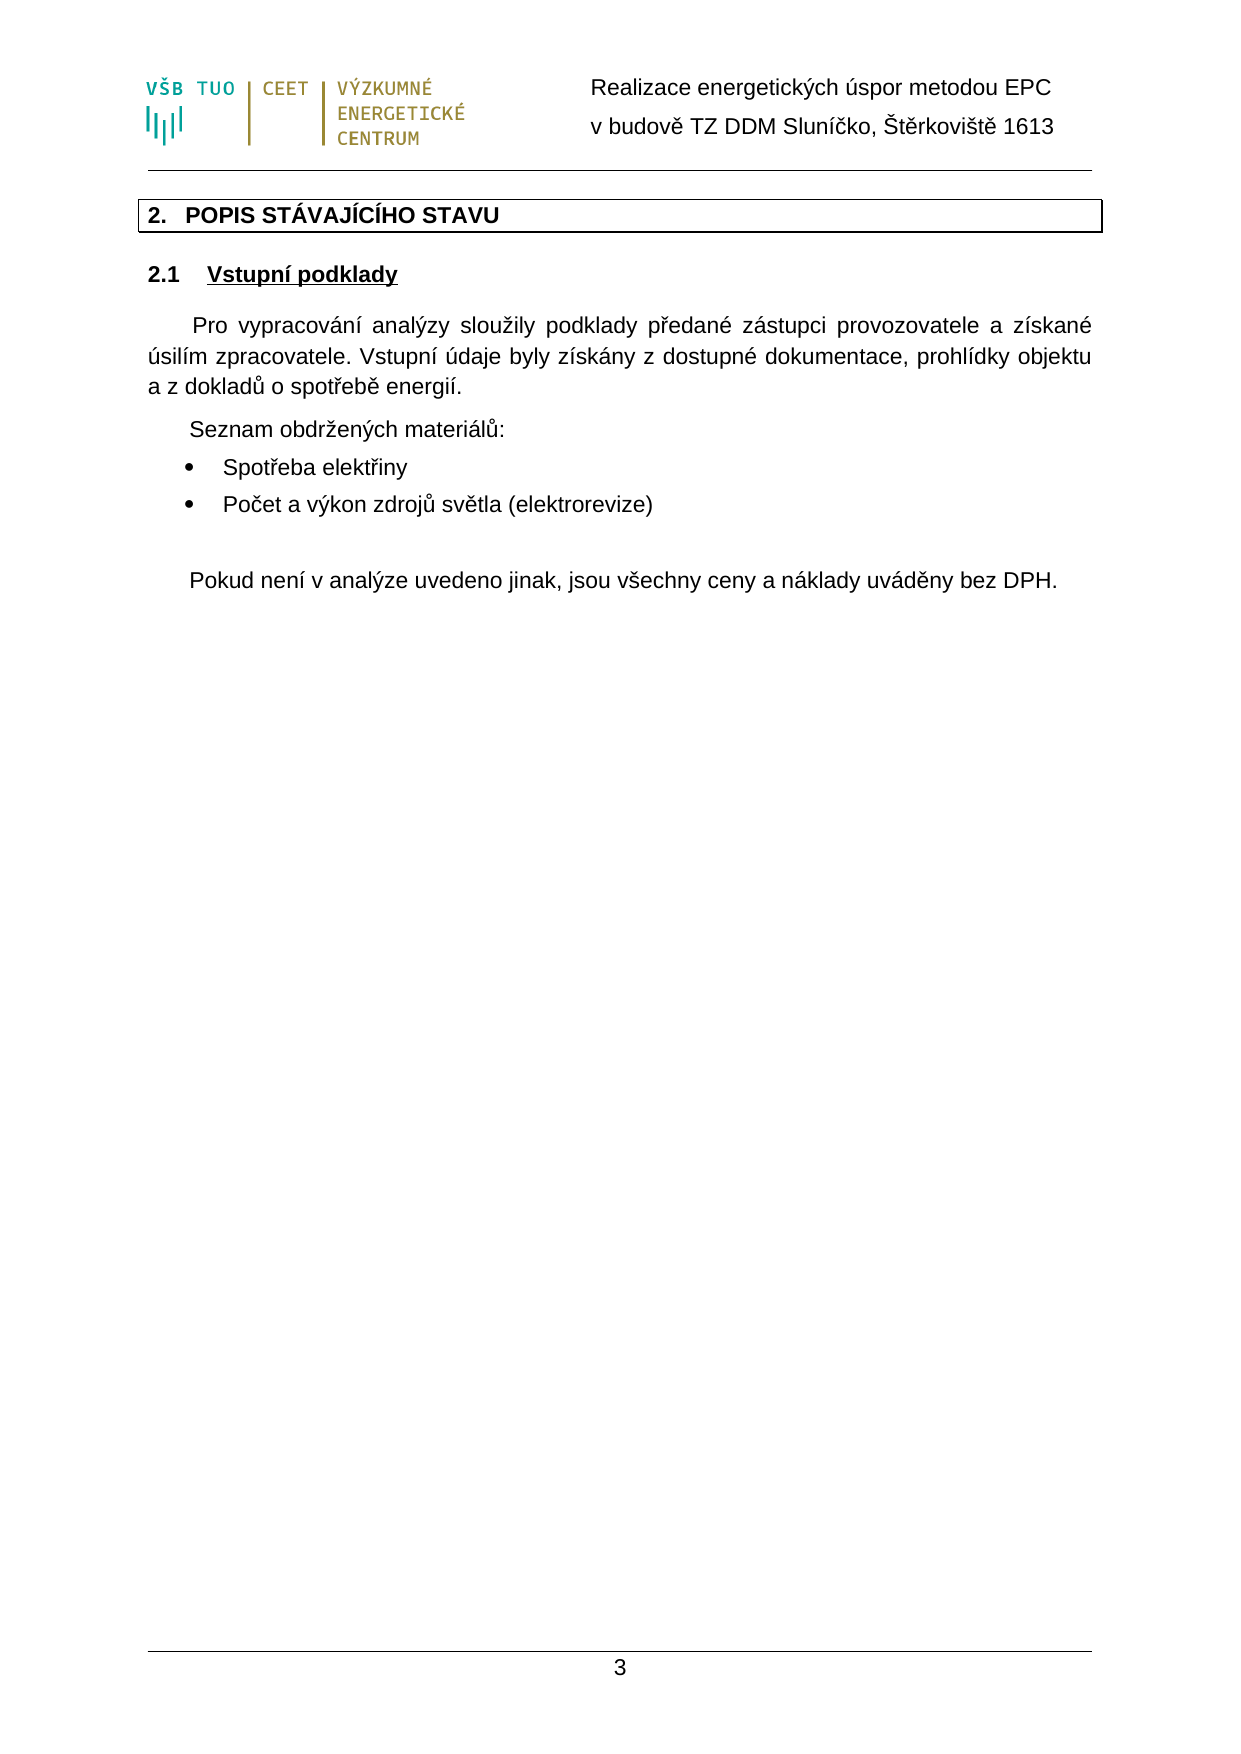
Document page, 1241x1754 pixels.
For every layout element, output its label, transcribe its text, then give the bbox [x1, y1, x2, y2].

text POPIS STÁVAJÍCÍHO STAVU [139, 200, 1101, 231]
list Počet a výkon zdrojů světla (elektrorevize) [185, 491, 1092, 518]
text Pokud není v analýze uvedeno jinak, jsou všechny ceny a náklady uváděny bez DPH. [148, 567, 1092, 593]
text Seznam obdržených materiálů: [148, 416, 1092, 442]
text Pro vypracování analýzy sloužily podklady předané zástupci provozovatele a získané úsilím zpracovatele. Vstupní údaje byly získány z dostupné dokumentace, prohlídky objektu a z dokladů o spotřebě energií. [148, 312, 1092, 399]
picture [128, 73, 489, 163]
list Spotřeba elektřiny [185, 453, 1092, 480]
text Vstupní podklady [148, 261, 1092, 288]
